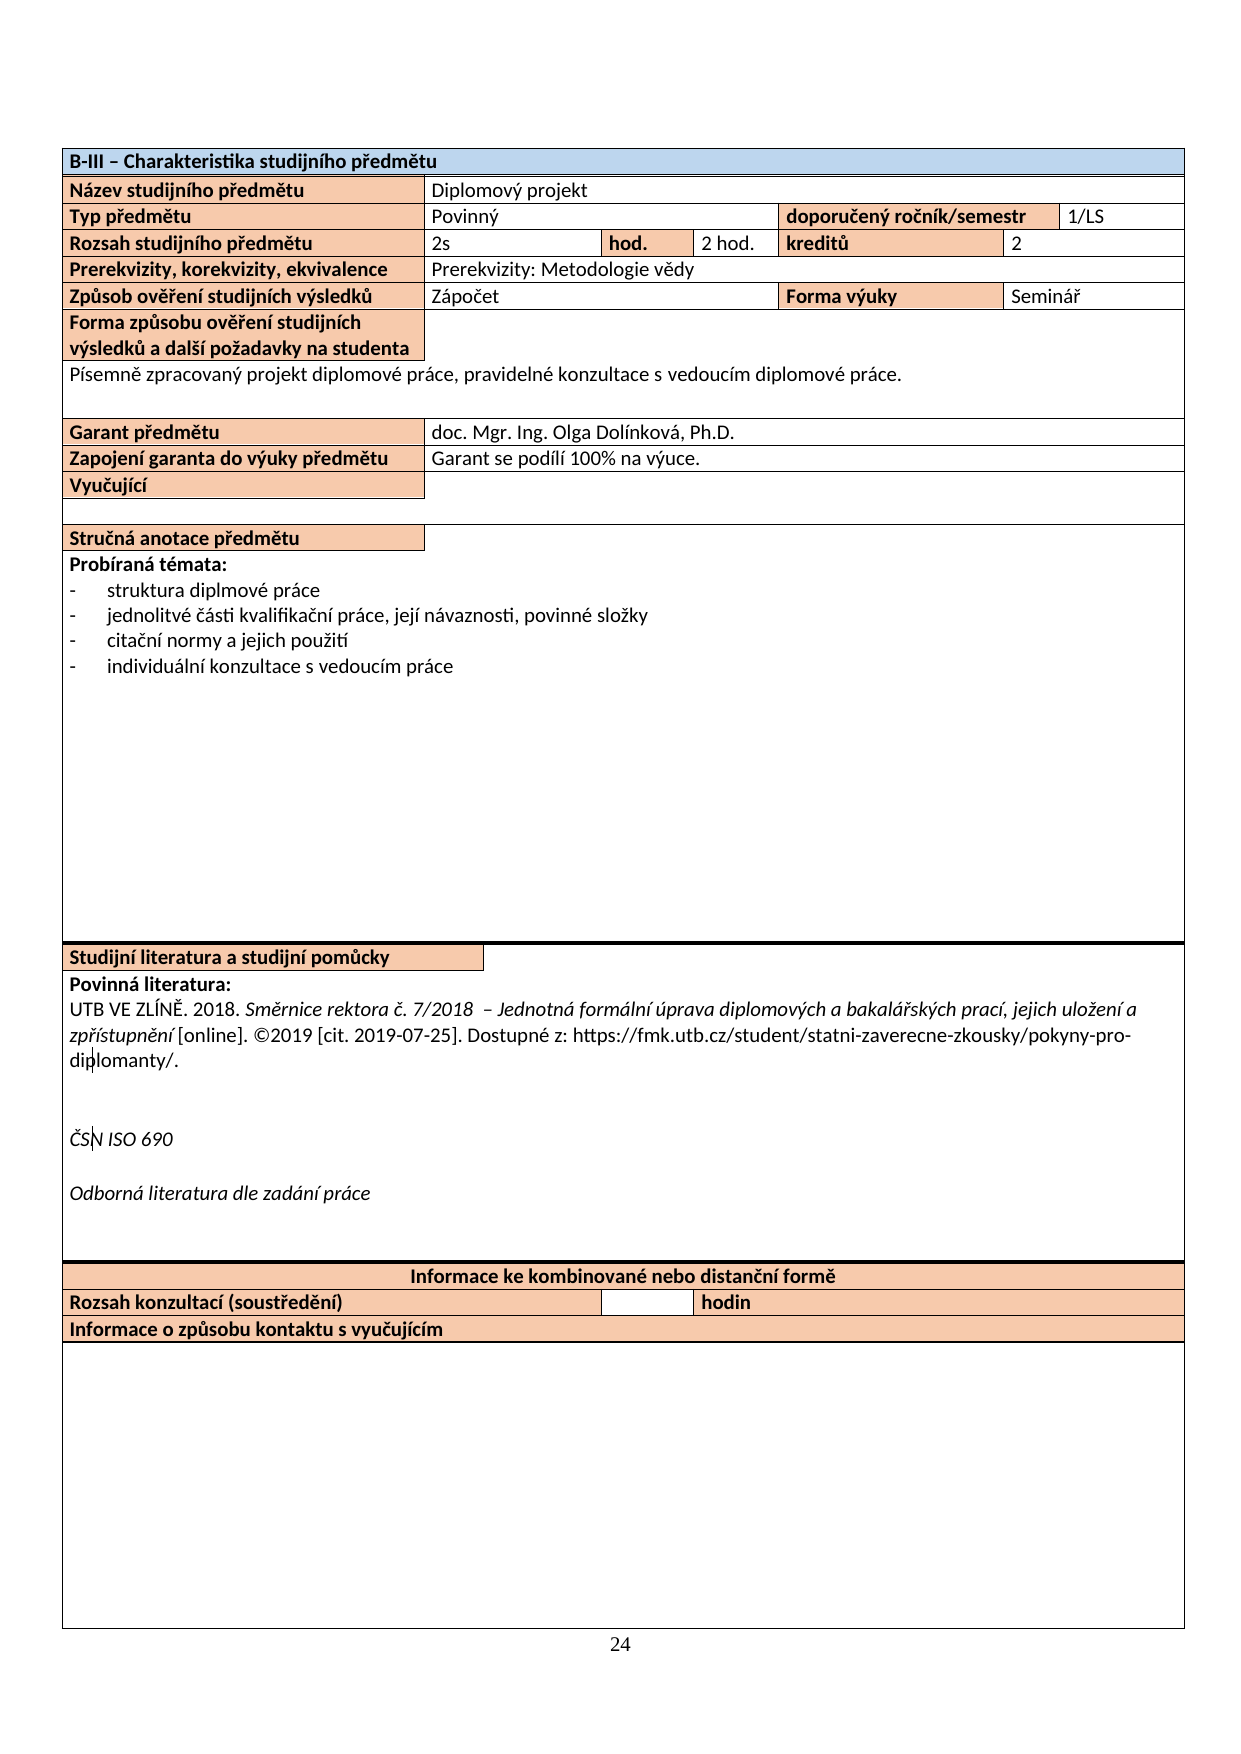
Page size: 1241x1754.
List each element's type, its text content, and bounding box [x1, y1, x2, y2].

table_cell doporučený ročník/semestr [779, 204, 1059, 229]
table_cell [63, 498, 1184, 524]
table_cell [1177, 945, 1184, 970]
table_cell Způsob ověření studijních výsledků [63, 283, 424, 308]
table_cell Zápočet [425, 283, 778, 308]
table_cell Vyučující [63, 472, 424, 497]
table_cell Informace o způsobu kontaktu s vyučujícím [63, 1316, 1184, 1341]
table_cell Forma výuky [779, 283, 1003, 308]
table_cell doc. Mgr. Ing. Olga Dolínková, Ph.D. [425, 419, 1184, 444]
table_cell [484, 945, 491, 970]
table_cell Forma způsobu ověření studijních výsledků a další požadavky na studenta [63, 310, 424, 360]
table_cell Název studijního předmětu [63, 177, 424, 203]
table_cell Informace ke kombinované nebo distanční formě [63, 1264, 1184, 1289]
table_cell Zapojení garanta do výuky předmětu [63, 446, 424, 471]
table_cell [425, 525, 1184, 550]
table_cell Stručná anotace předmětu [63, 525, 424, 550]
table_cell Probíraná témata: struktura diplmové práce jednolitvé části kvalifikační práce, její návaznosti, povinné složky citační normy a jejich použití individuální konzultace s vedoucím práce [63, 550, 1184, 941]
table_cell 2 [1004, 230, 1184, 256]
table_cell [63, 1343, 1184, 1628]
table_cell Rozsah konzultací (soustředění) [63, 1290, 601, 1315]
table_cell [425, 310, 1184, 360]
table_cell hodin [694, 1290, 1184, 1315]
table_cell Seminář [1004, 283, 1184, 308]
table_cell Prerekvizity, korekvizity, ekvivalence [63, 257, 424, 282]
table_cell Povinná literatura: UTB VE ZLÍNĚ. 2018. Směrnice rektora č. 7/2018 – Jednotná formální úprava diplomových a bakalářských prací, jejich uložení a zpřístupnění [online]. ©2019 [cit. 2019-07-25]. Dostupné z: https://fmk.utb.cz/student/statni-zaverecne-zkousky/pokyny-pro-diplomanty/. ČSN ISO 690 Odborná literatura dle zadání práce [63, 970, 1184, 1260]
table_cell [602, 1290, 693, 1315]
table_header B-III – Charakteristika studijního předmětu [63, 149, 1184, 174]
table_cell 1/LS [1060, 204, 1184, 229]
table_cell Typ předmětu [63, 204, 424, 229]
table_cell Garant předmětu [63, 419, 424, 444]
table_cell Povinný [425, 204, 778, 229]
table_cell kreditů [779, 230, 1003, 256]
table_cell Diplomový projekt [425, 177, 1184, 203]
table_cell Studijní literatura a studijní pomůcky [63, 945, 483, 970]
table_cell Rozsah studijního předmětu [63, 230, 424, 256]
table_cell Písemně zpracovaný projekt diplomové práce, pravidelné konzultace s vedoucím diplomové práce. [63, 360, 1184, 418]
table_cell Garant se podílí 100% na výuce. [425, 446, 1184, 471]
table_cell [425, 472, 1184, 497]
table_cell 2 hod. [694, 230, 778, 256]
table_cell 2s [425, 230, 601, 256]
table_cell hod. [602, 230, 693, 256]
table_cell Prerekvizity: Metodologie vědy [425, 257, 1184, 282]
